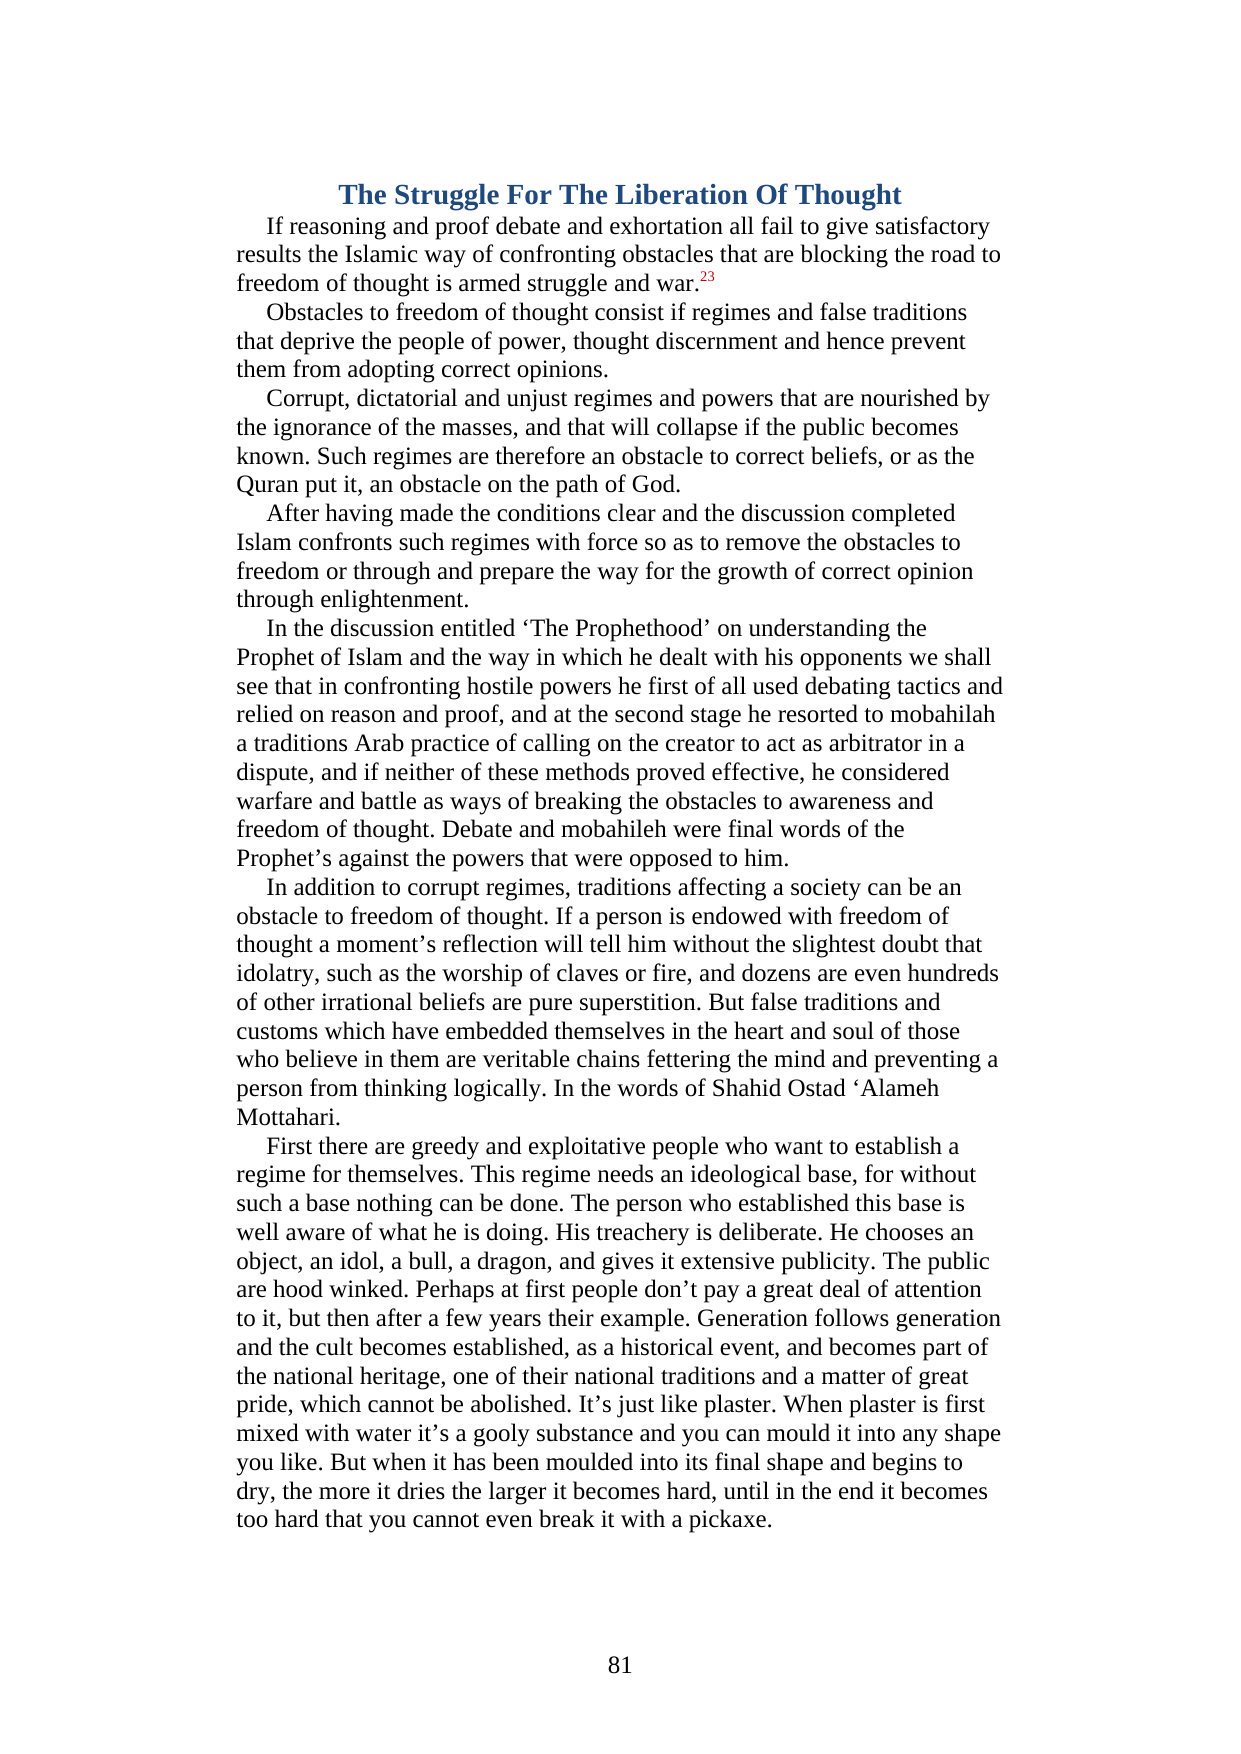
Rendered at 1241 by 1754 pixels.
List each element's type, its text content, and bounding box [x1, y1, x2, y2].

text Corrupt, dictatorial and unjust regimes and powers that are nourished by the ignorance of the masses, and that will collapse if the public becomes known. Such regimes are therefore an obstacle to correct beliefs, or as the Quran put it, an obstacle on the path of God. [236, 383, 1004, 498]
text In addition to corrupt regimes, traditions affecting a society can be an obstacle to freedom of thought. If a person is endowed with freedom of thought a moment’s reflection will tell him without the slightest doubt that idolatry, such as the worship of claves or fire, and dozens are even hundreds of other irrational beliefs are pure superstition. But false traditions and customs which have embedded themselves in the heart and soul of those who believe in them are veritable chains fettering the mind and preventing a person from thinking logically. In the words of Shahid Ostad ‘Alameh Mottahari. [236, 872, 1004, 1131]
subtitle The Struggle For The Liberation Of Thought [236, 177, 1004, 211]
text First there are greedy and exploitative people who want to establish a regime for themselves. This regime needs an ideological base, for without such a base nothing can be done. The person who established this base is well aware of what he is doing. His treachery is deliberate. He chooses an object, an idol, a bull, a dragon, and gives it extensive publicity. The public are hood winked. Perhaps at first people don’t pay a great deal of attention to it, but then after a few years their example. Generation follows generation and the cult becomes established, as a historical event, and becomes part of the national heritage, one of their national traditions and a matter of great pride, which cannot be abolished. It’s just like plaster. When plaster is first mixed with water it’s a gooly substance and you can mould it into any shape you like. But when it has been moulded into its final shape and begins to dry, the more it dries the larger it becomes hard, until in the end it becomes too hard that you cannot even break it with a pickaxe. [236, 1131, 1004, 1533]
text In the discussion entitled ‘The Prophethood’ on understanding the Prophet of Islam and the way in which he dealt with his opponents we shall see that in confronting hostile powers he first of all used debating tactics and relied on reason and proof, and at the second stage he resorted to mobahilah a traditions Arab practice of calling on the creator to act as arbitrator in a dispute, and if neither of these methods proved effective, he considered warfare and battle as ways of breaking the obstacles to awareness and freedom of thought. Debate and mobahileh were final words of the Prophet’s against the powers that were opposed to him. [236, 613, 1004, 872]
text Obstacles to freedom of thought consist if regimes and false traditions that deprive the people of power, thought discernment and hence prevent them from adopting correct opinions. [236, 297, 1004, 383]
text After having made the conditions clear and the discussion completed Islam confronts such regimes with force so as to remove the obstacles to freedom or through and prepare the way for the growth of correct opinion through enlightenment. [236, 498, 1004, 613]
text If reasoning and proof debate and exhortation all fail to give satisfactory results the Islamic way of confronting obstacles that are blocking the road to freedom of thought is armed struggle and war.23 [236, 211, 1004, 297]
